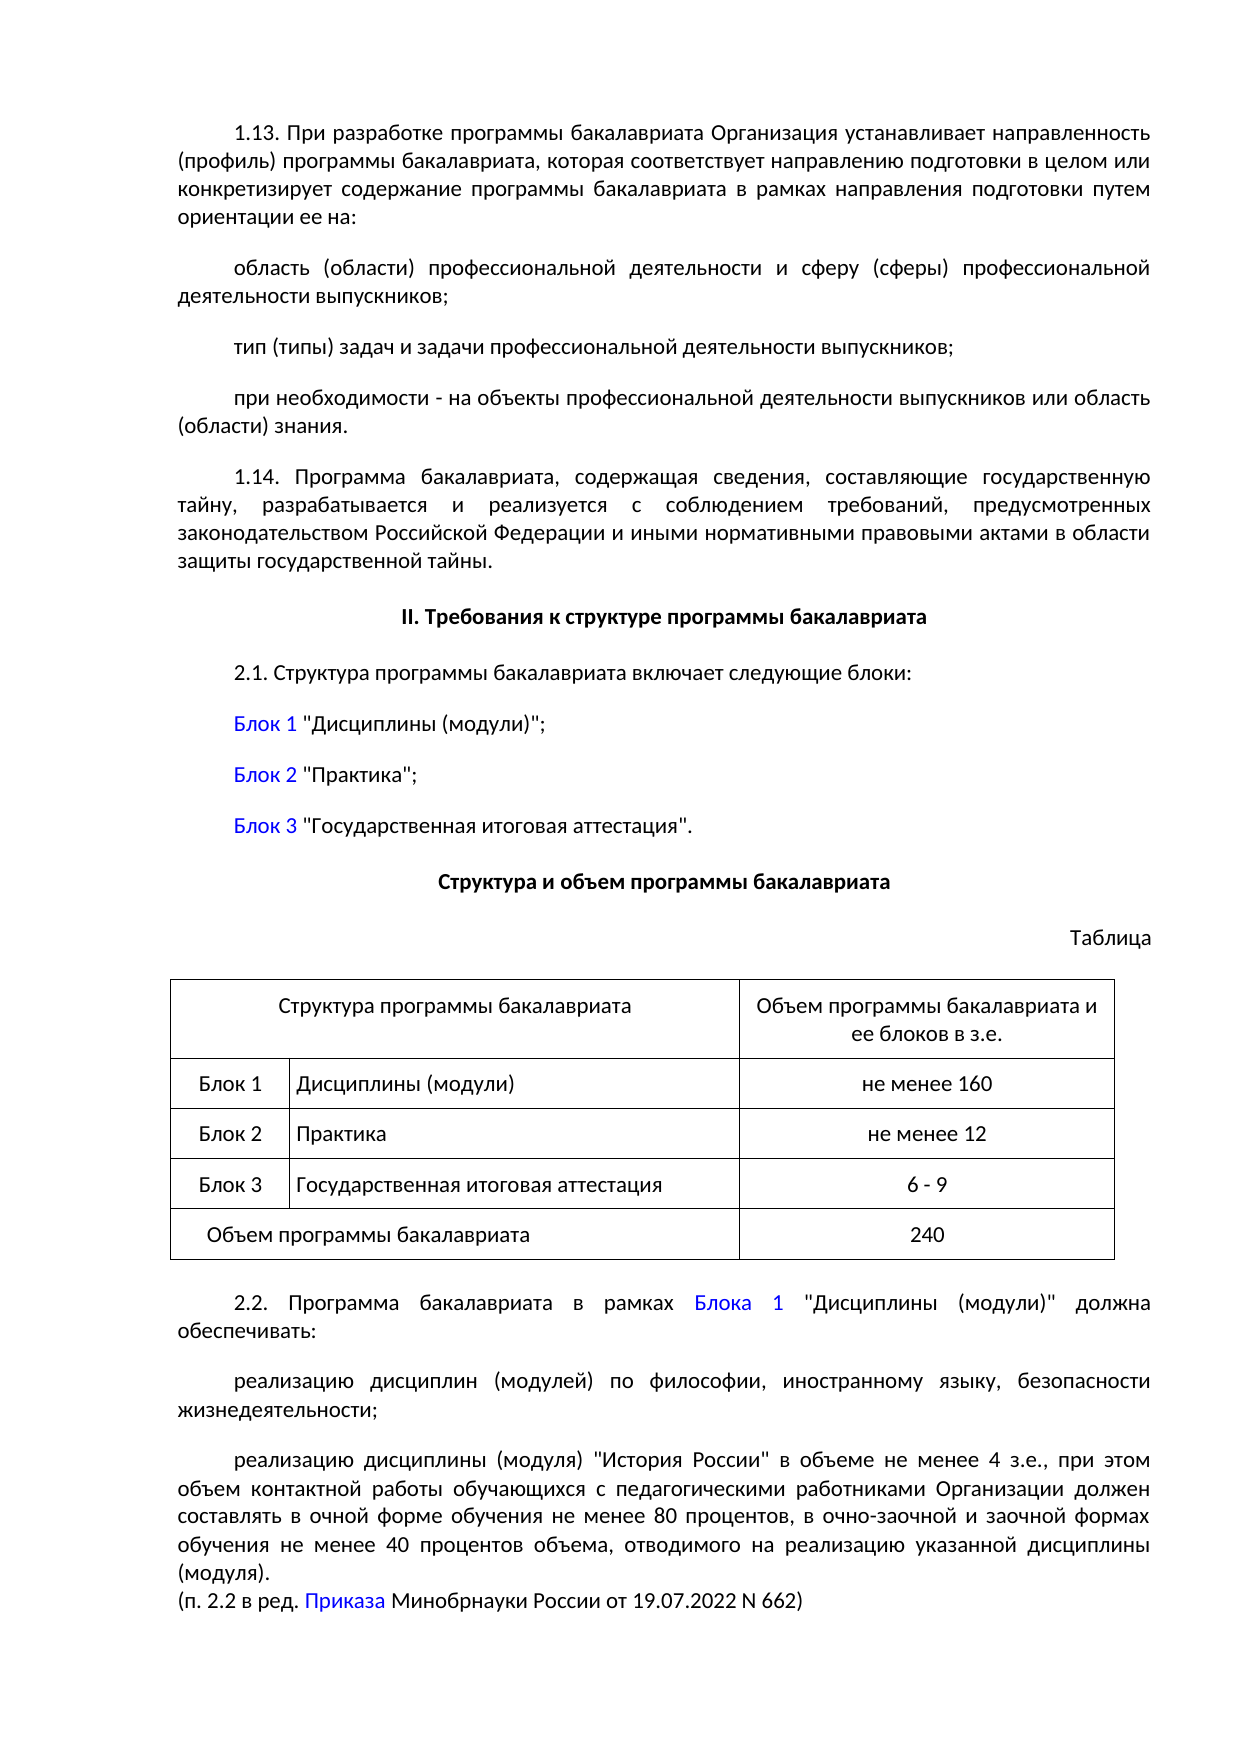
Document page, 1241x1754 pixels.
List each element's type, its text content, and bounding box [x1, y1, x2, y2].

text Блок 3 "Государственная итоговая аттестация". [177, 811, 1152, 839]
text 2.2. Программа бакалавриата в рамках Блока 1 "Дисциплины (модули)" должна обеспечивать: [177, 1288, 1152, 1344]
text тип (типы) задач и задачи профессиональной деятельности выпускников; [177, 332, 1152, 360]
table_cell не менее 160 [740, 1059, 1114, 1108]
table_cell Блок 3 [171, 1159, 289, 1208]
text 1.14. Программа бакалавриата, содержащая сведения, составляющие государственную тайну, разрабатывается и реализуется с соблюдением требований, предусмотренных законодательством Российской Федерации и иными нормативными правовыми актами в области защиты государственной тайны. [177, 462, 1152, 574]
table_cell Дисциплины (модули) [290, 1059, 739, 1108]
table_cell Государственная итоговая аттестация [290, 1159, 739, 1208]
table_cell Блок 1 [171, 1059, 289, 1108]
text (п. 2.2 в ред. Приказа Минобрнауки России от 19.07.2022 N 662) [177, 1586, 1152, 1614]
table_header Структура программы бакалавриата [171, 980, 739, 1057]
text реализацию дисциплины (модуля) "История России" в объеме не менее 4 з.е., при этом объем контактной работы обучающихся с педагогическими работниками Организации должен составлять в очной форме обучения не менее 80 процентов, в очно-заочной и заочной формах обучения не менее 40 процентов объема, отводимого на реализацию указанной дисциплины (модуля). [177, 1446, 1152, 1586]
table_header Объем программы бакалавриата и ее блоков в з.е. [740, 980, 1114, 1057]
text Блок 1 "Дисциплины (модули)"; [177, 709, 1152, 737]
text Таблица [177, 923, 1152, 951]
table_cell 6 - 9 [740, 1159, 1114, 1208]
text Блок 2 "Практика"; [177, 760, 1152, 788]
text 1.13. При разработке программы бакалавриата Организация устанавливает направленность (профиль) программы бакалавриата, которая соответствует направлению подготовки в целом или конкретизирует содержание программы бакалавриата в рамках направления подготовки путем ориентации ее на: [177, 118, 1152, 230]
table_cell Объем программы бакалавриата [171, 1209, 739, 1259]
table_cell не менее 12 [740, 1109, 1114, 1158]
text область (области) профессиональной деятельности и сферу (сферы) профессиональной деятельности выпускников; [177, 253, 1152, 309]
text при необходимости - на объекты профессиональной деятельности выпускников или область (области) знания. [177, 383, 1152, 439]
text реализацию дисциплин (модулей) по философии, иностранному языку, безопасности жизнедеятельности; [177, 1367, 1152, 1423]
table_cell Блок 2 [171, 1109, 289, 1158]
title II. Требования к структуре программы бакалавриата [177, 602, 1152, 630]
table_cell Практика [290, 1109, 739, 1158]
table_cell 240 [740, 1209, 1114, 1259]
text 2.1. Структура программы бакалавриата включает следующие блоки: [177, 658, 1152, 686]
title Структура и объем программы бакалавриата [177, 867, 1152, 895]
